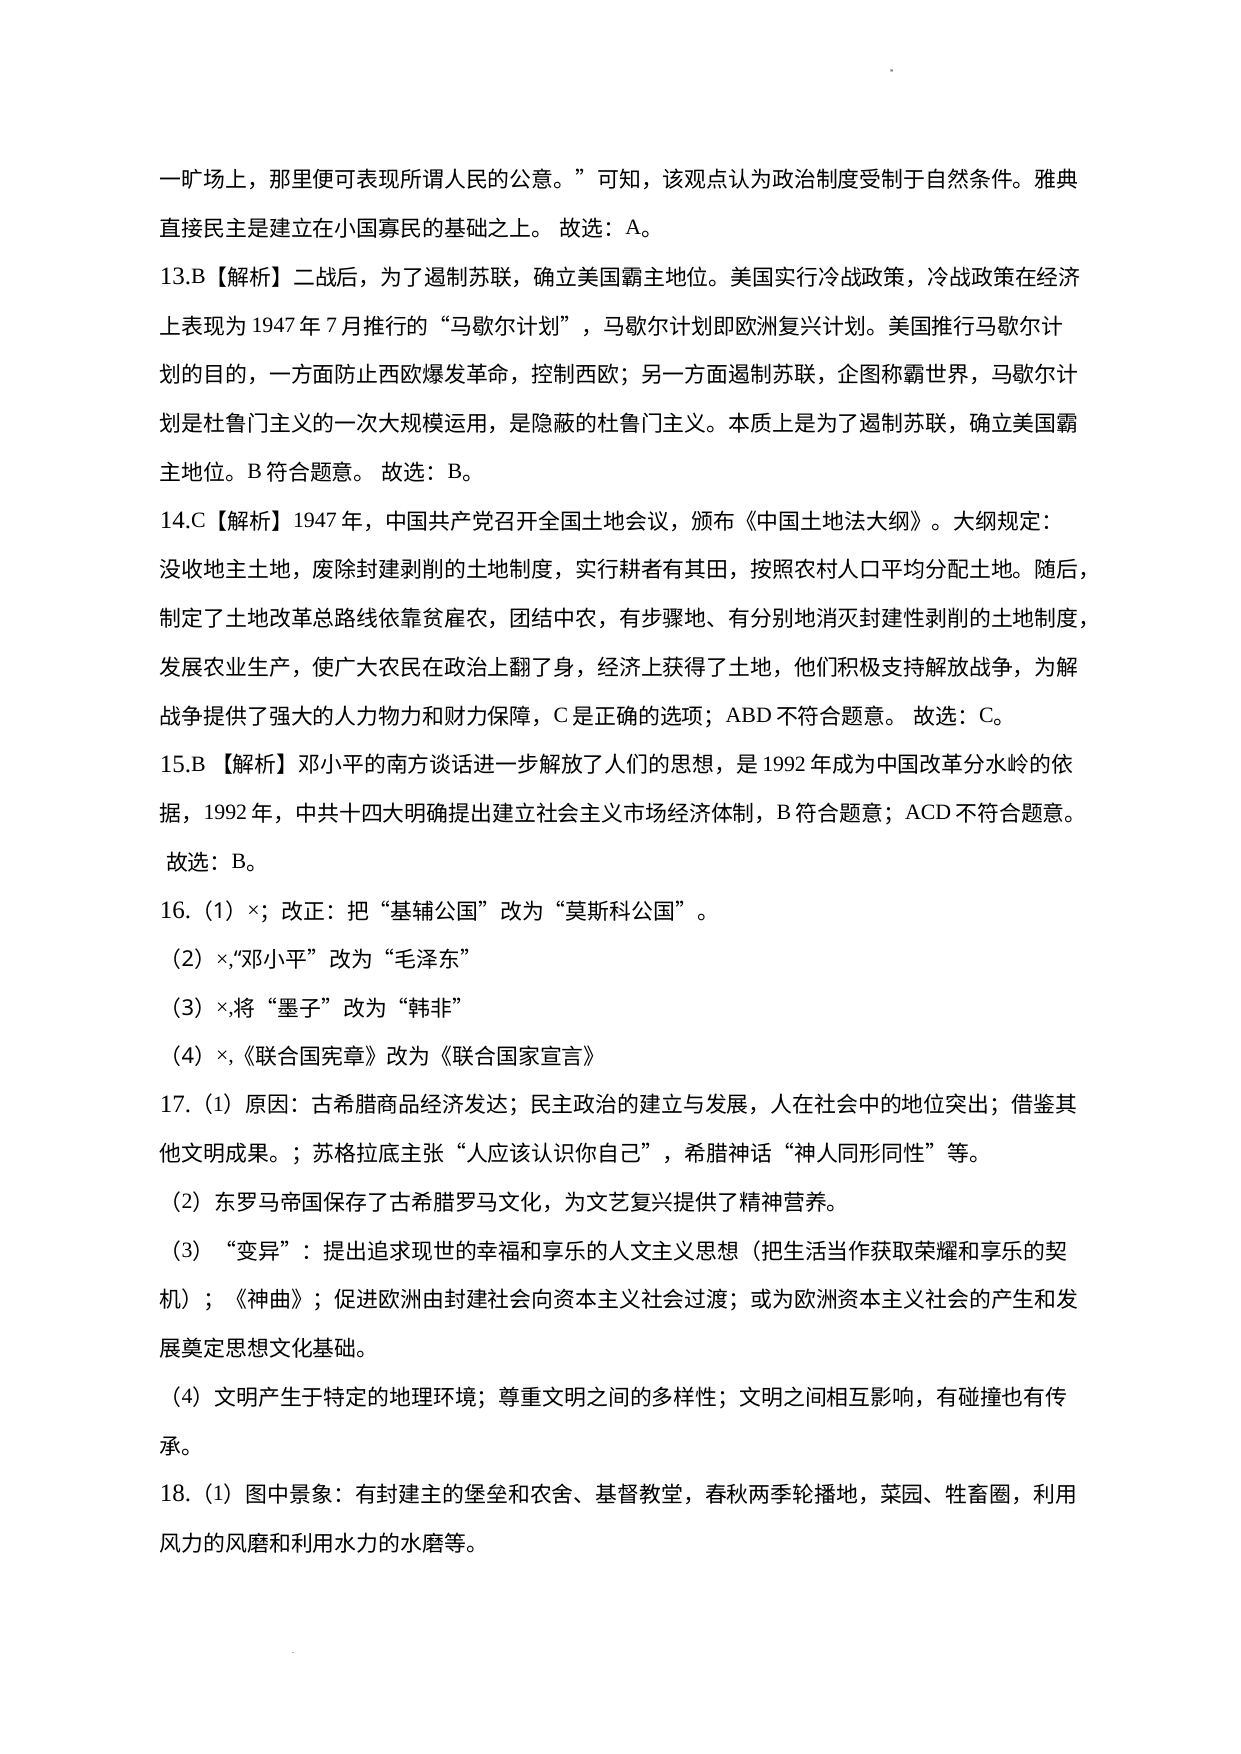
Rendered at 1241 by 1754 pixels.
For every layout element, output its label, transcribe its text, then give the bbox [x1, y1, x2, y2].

text （3）×,将“墨子”改为“韩非” [159, 990, 1081, 1023]
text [159, 162, 1081, 974]
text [159, 1477, 1081, 1558]
text （4）×,《联合国宪章》改为《联合国家宣言》 [159, 1039, 1081, 1071]
text 17.（1）原因：古希腊商品经济发达；民主政治的建立与发展，人在社会中的地位突出；借鉴其他文明成果。；苏格拉底主张“人应该认识你自己”，希腊神话“神人同形同性”等。 （2）东罗马帝国保存了古希腊罗马文化，为文艺复兴提供了精神营养。 （3）“变异”：提出追求现世的幸福和享乐的人文主义思想（把生活当作获取荣耀和享乐的契机）；《神曲》；促进欧洲由封建社会向资本主义社会过渡；或为欧洲资本主义社会的产生和发展奠定思想文化基础。 （4）文明产生于特定的地理环境；尊重文明之间的多样性；文明之间相互影响，有碰撞也有传承。 [159, 1087, 1081, 1461]
